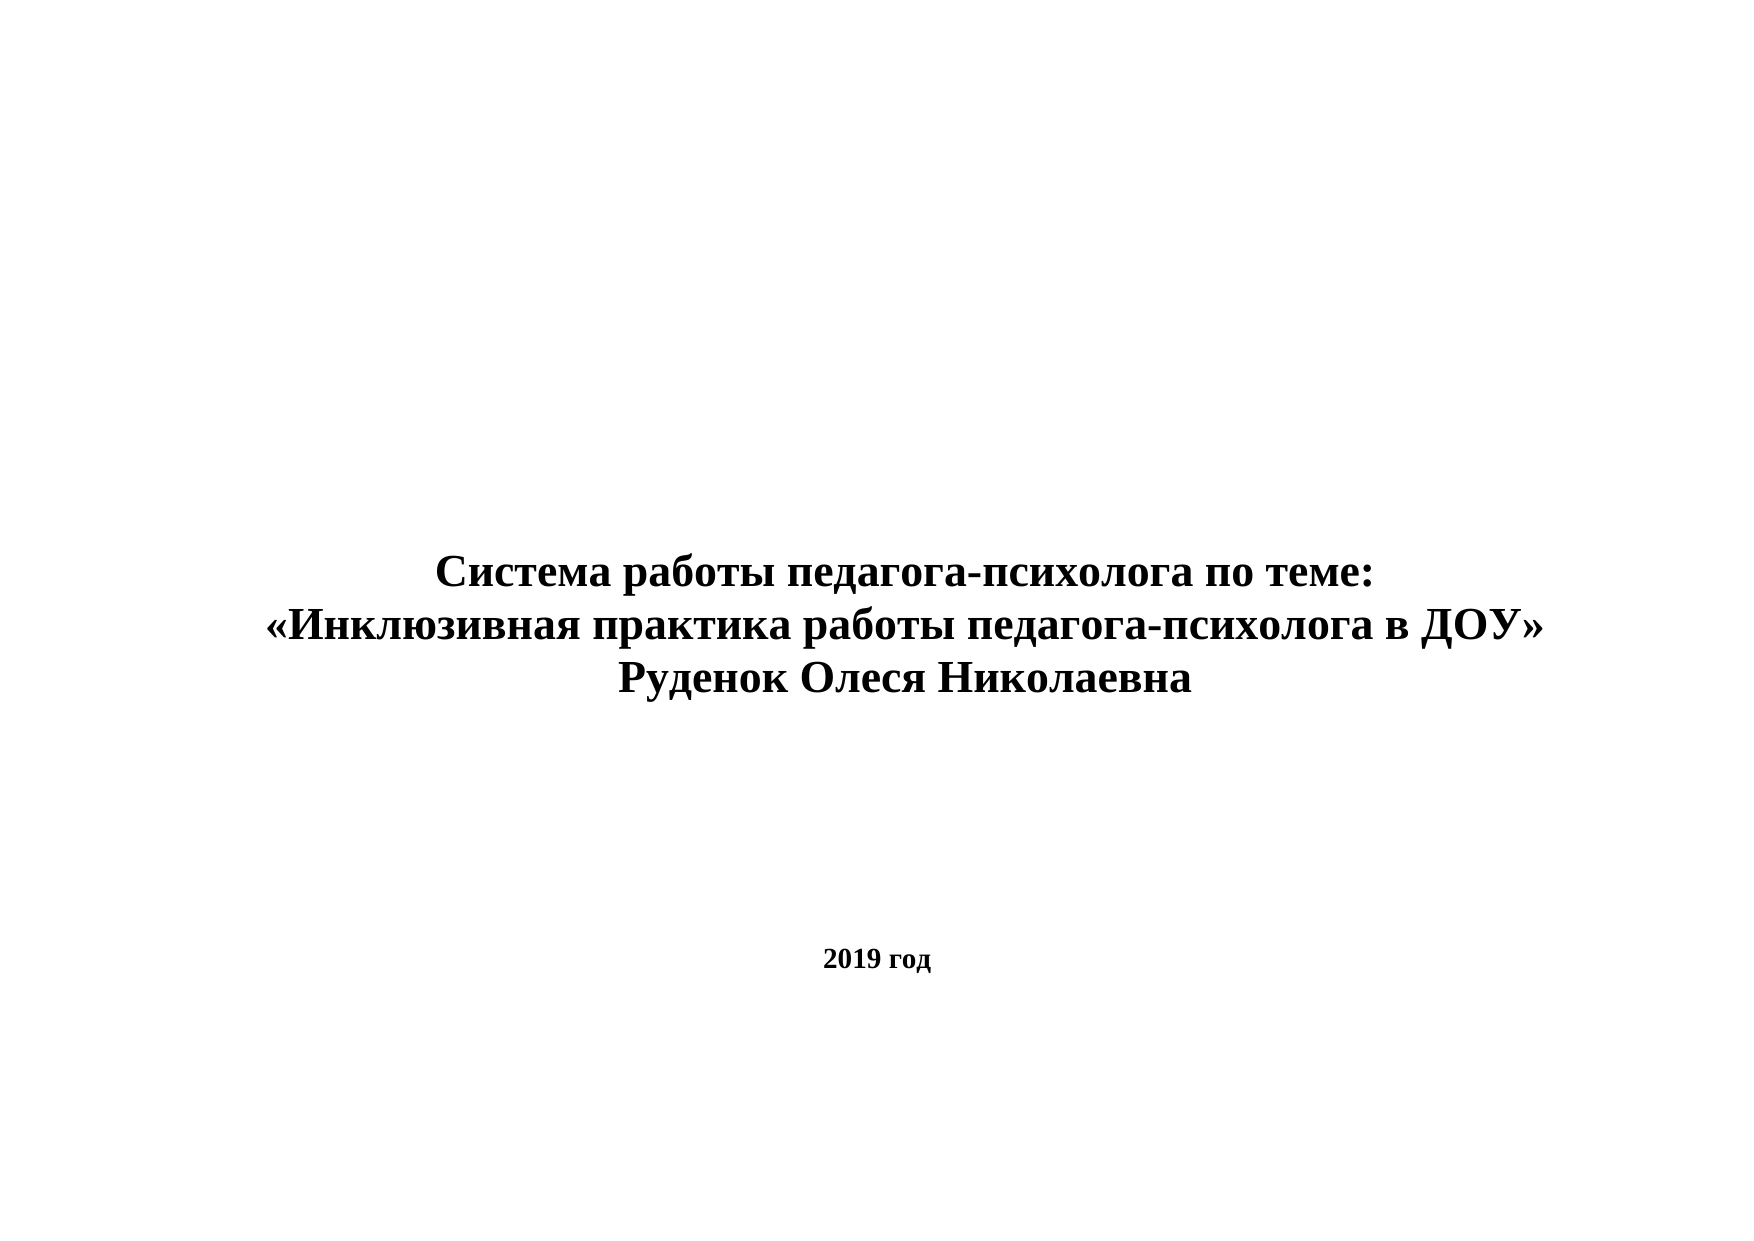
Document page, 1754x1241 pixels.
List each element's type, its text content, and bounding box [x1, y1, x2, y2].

text Руденок Олеся Николаевна [99, 649, 1636, 702]
text «Инклюзивная практика работы педагога-психолога в ДОУ» [99, 596, 1636, 649]
text Система работы педагога-психолога по теме: [99, 544, 1636, 596]
text 2019 год [118, 941, 1636, 975]
